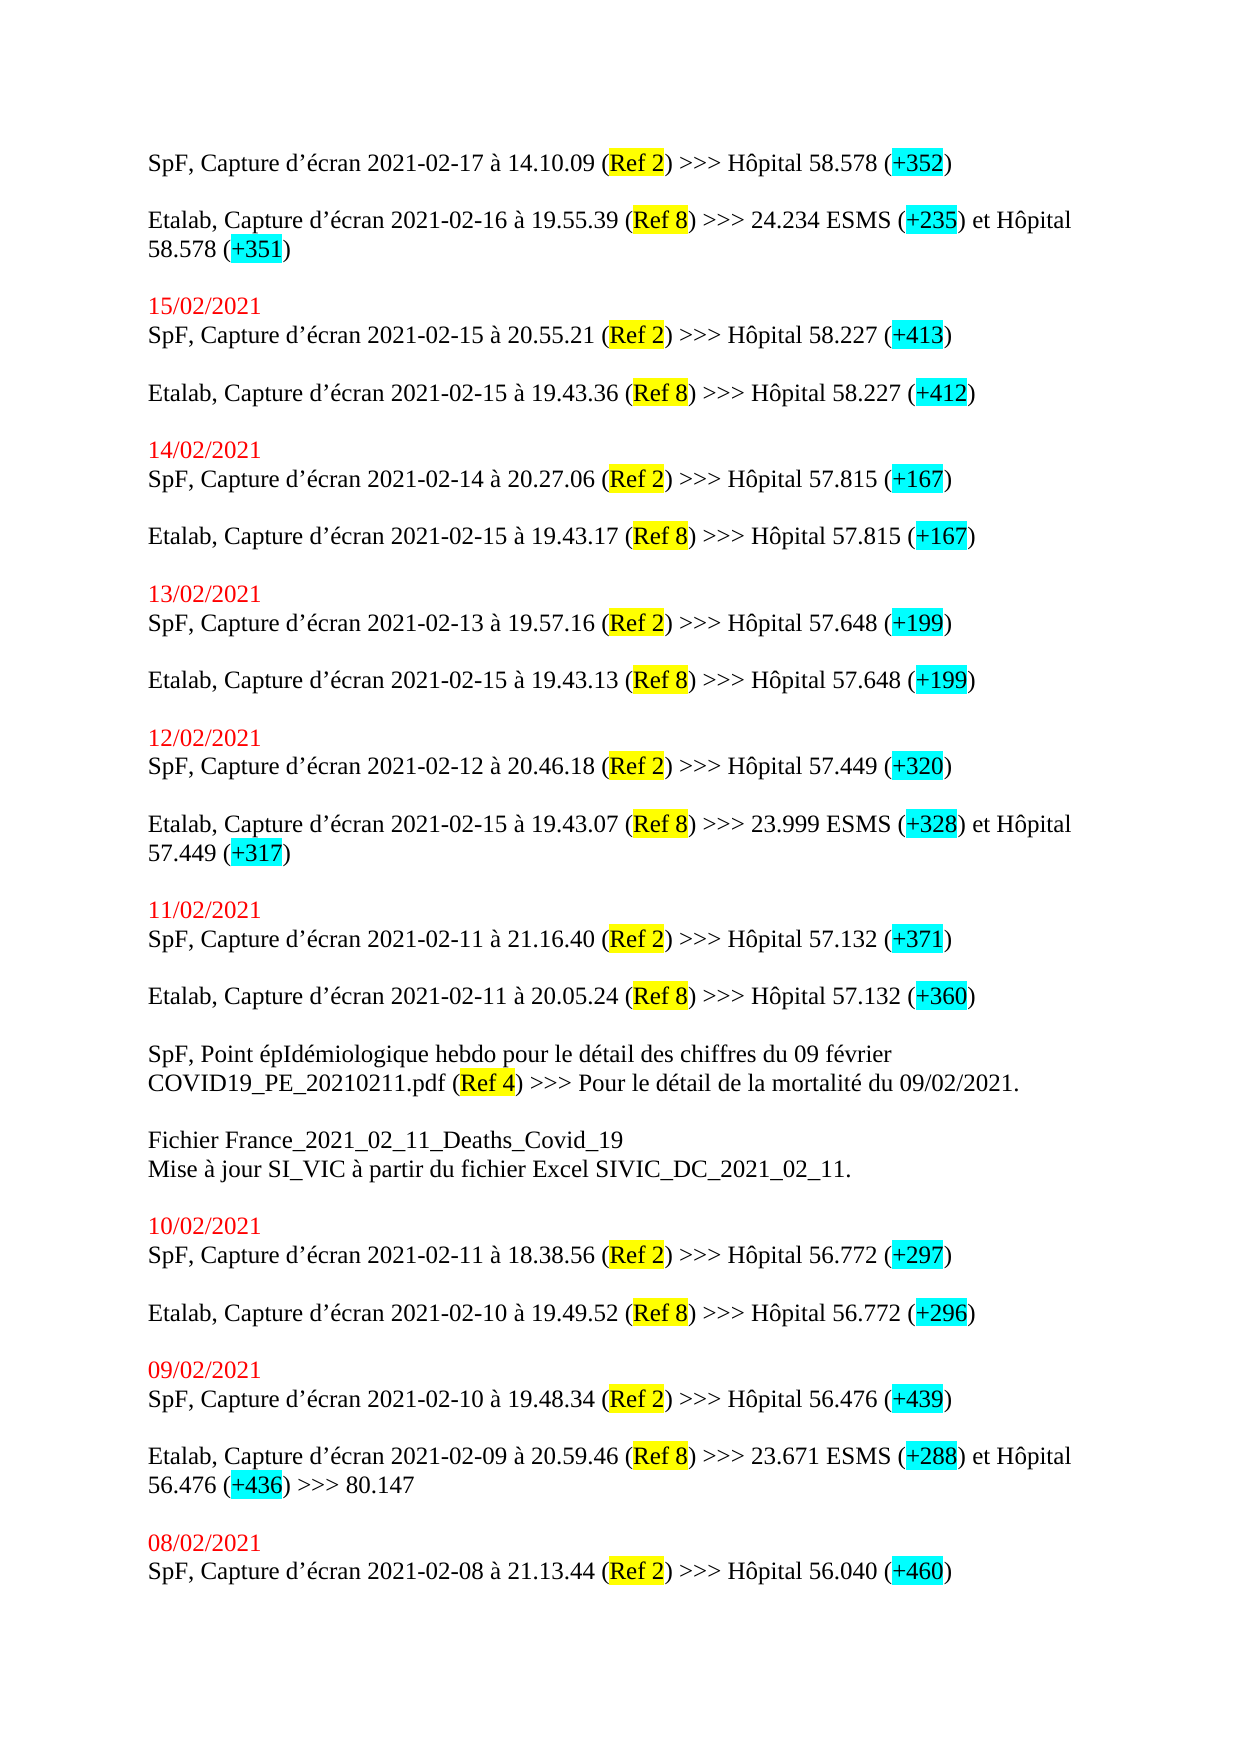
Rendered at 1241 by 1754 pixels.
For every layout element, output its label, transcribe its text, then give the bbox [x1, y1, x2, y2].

text Etalab, Capture d’écran 2021-02-11 à 20.05.24 (Ref 8) >>> Hôpital 57.132 (+360) [148, 981, 633, 1010]
text Fichier France_2021_02_11_Deaths_Covid_19 [148, 1125, 1093, 1154]
text SpF, Capture d’écran 2021-02-13 à 19.57.16 (Ref 2) >>> Hôpital 57.648 (+199) [148, 608, 609, 636]
text Etalab, Capture d’écran 2021-02-10 à 19.49.52 (Ref 8) >>> Hôpital 56.772 (+296) [148, 1298, 633, 1326]
text SpF, Capture d’écran 2021-02-17 à 14.10.09 (Ref 2) >>> Hôpital 58.578 (+352) [148, 148, 609, 176]
text SpF, Capture d’écran 2021-02-15 à 20.55.21 (Ref 2) >>> Hôpital 58.227 (+413) [148, 320, 609, 349]
text 10/02/2021 [148, 1211, 1093, 1240]
text 14/02/2021 [148, 435, 1093, 464]
text 08/02/2021 [148, 1528, 1093, 1556]
text 12/02/2021 [148, 723, 1093, 751]
text SpF, Capture d’écran 2021-02-11 à 21.16.40 (Ref 2) >>> Hôpital 57.132 (+371) [148, 924, 609, 953]
text Etalab, Capture d’écran 2021-02-15 à 19.43.17 (Ref 8) >>> Hôpital 57.815 (+167) [148, 521, 633, 550]
text SpF, Capture d’écran 2021-02-10 à 19.48.34 (Ref 2) >>> Hôpital 56.476 (+439) [664, 1384, 892, 1413]
text 15/02/2021 [148, 291, 1093, 320]
text SpF, Capture d’écran 2021-02-11 à 21.16.40 (Ref 2) >>> Hôpital 57.132 (+371) [664, 924, 892, 953]
text Etalab, Capture d’écran 2021-02-15 à 19.43.13 (Ref 8) >>> Hôpital 57.648 (+199) [688, 665, 916, 694]
text SpF, Capture d’écran 2021-02-11 à 18.38.56 (Ref 2) >>> Hôpital 56.772 (+297) [664, 1240, 892, 1269]
text SpF, Capture d’écran 2021-02-12 à 20.46.18 (Ref 2) >>> Hôpital 57.449 (+320) [664, 751, 892, 780]
text Etalab, Capture d’écran 2021-02-15 à 19.43.36 (Ref 8) >>> Hôpital 58.227 (+412) [148, 378, 633, 406]
text Etalab, Capture d’écran 2021-02-11 à 20.05.24 (Ref 8) >>> Hôpital 57.132 (+360) [688, 981, 916, 1010]
text Etalab, Capture d’écran 2021-02-15 à 19.43.17 (Ref 8) >>> Hôpital 57.815 (+167) [688, 521, 916, 550]
text Etalab, Capture d’écran 2021-02-09 à 20.59.46 (Ref 8) >>> 23.671 ESMS (+288) et Hôpital 56.476 (+436) >>> 80.147 [148, 1441, 1093, 1499]
text SpF, Capture d’écran 2021-02-08 à 21.13.44 (Ref 2) >>> Hôpital 56.040 (+460) [664, 1556, 892, 1585]
text Etalab, Capture d’écran 2021-02-15 à 19.43.13 (Ref 8) >>> Hôpital 57.648 (+199) [148, 665, 633, 694]
text Etalab, Capture d’écran 2021-02-15 à 19.43.36 (Ref 8) >>> Hôpital 58.227 (+412) [688, 378, 916, 406]
text 11/02/2021 [148, 895, 1093, 924]
text SpF, Capture d’écran 2021-02-08 à 21.13.44 (Ref 2) >>> Hôpital 56.040 (+460) [148, 1556, 609, 1585]
text SpF, Capture d’écran 2021-02-17 à 14.10.09 (Ref 2) >>> Hôpital 58.578 (+352) [664, 148, 892, 176]
text Etalab, Capture d’écran 2021-02-15 à 19.43.07 (Ref 8) >>> 23.999 ESMS (+328) et Hôpital 57.449 (+317) [148, 809, 1093, 866]
text SpF, Capture d’écran 2021-02-12 à 20.46.18 (Ref 2) >>> Hôpital 57.449 (+320) [148, 751, 609, 780]
text 13/02/2021 [148, 579, 1093, 608]
text SpF, Point épIdémiologique hebdo pour le détail des chiffres du 09 février COVID19_PE_20210211.pdf (Ref 4) >>> Pour le détail de la mortalité du 09/02/2021. [148, 1039, 1093, 1096]
text Etalab, Capture d’écran 2021-02-16 à 19.55.39 (Ref 8) >>> 24.234 ESMS (+235) et Hôpital 58.578 (+351) [148, 205, 1093, 263]
text SpF, Capture d’écran 2021-02-14 à 20.27.06 (Ref 2) >>> Hôpital 57.815 (+167) [148, 464, 609, 493]
text SpF, Capture d’écran 2021-02-13 à 19.57.16 (Ref 2) >>> Hôpital 57.648 (+199) [664, 608, 892, 636]
text SpF, Capture d’écran 2021-02-15 à 20.55.21 (Ref 2) >>> Hôpital 58.227 (+413) [664, 320, 892, 349]
text SpF, Capture d’écran 2021-02-11 à 18.38.56 (Ref 2) >>> Hôpital 56.772 (+297) [148, 1240, 609, 1269]
text SpF, Capture d’écran 2021-02-14 à 20.27.06 (Ref 2) >>> Hôpital 57.815 (+167) [664, 464, 892, 493]
text SpF, Capture d’écran 2021-02-10 à 19.48.34 (Ref 2) >>> Hôpital 56.476 (+439) [148, 1384, 609, 1413]
text Etalab, Capture d’écran 2021-02-10 à 19.49.52 (Ref 8) >>> Hôpital 56.772 (+296) [688, 1298, 916, 1326]
text 09/02/2021 [148, 1355, 1093, 1384]
text Mise à jour SI_VIC à partir du fichier Excel SIVIC_DC_2021_02_11. [148, 1154, 1093, 1183]
